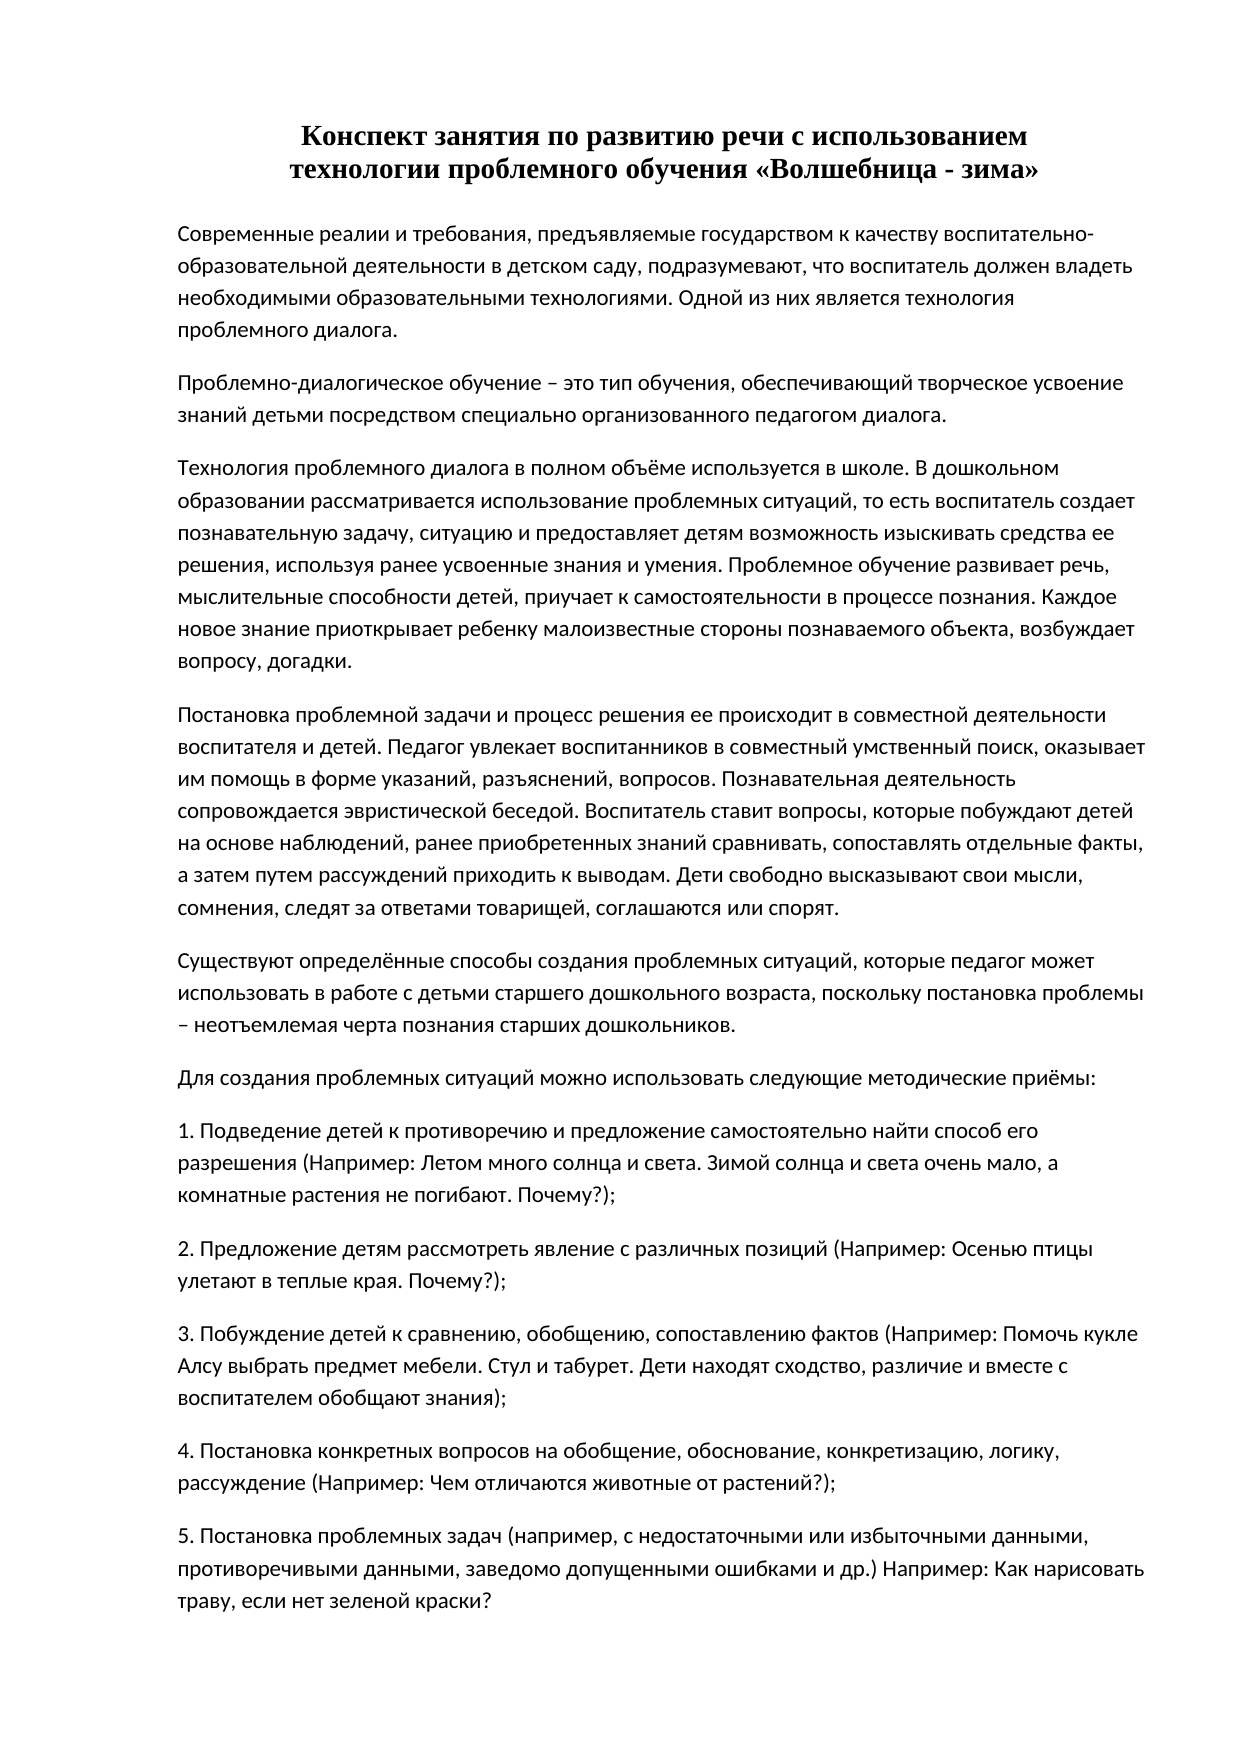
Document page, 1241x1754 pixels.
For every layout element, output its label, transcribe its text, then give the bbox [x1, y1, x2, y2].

text 5. Постановка проблемных задач (например, с недостаточными или избыточными данными, противоречивыми данными, заведомо допущенными ошибками и др.) Например: Как нарисовать траву, если нет зеленой краски? [177, 1521, 1152, 1614]
text 4. Постановка конкретных вопросов на обобщение, обоснование, конкретизацию, логику, рассуждение (Например: Чем отличаются животные от растений?); [177, 1436, 1152, 1496]
text Конспект занятия по развитию речи с использованием [177, 118, 1152, 152]
text 3. Побуждение детей к сравнению, обобщению, сопоставлению фактов (Например: Помочь кукле Алсу выбрать предмет мебели. Стул и табурет. Дети находят сходство, различие и вместе с воспитателем обобщают знания); [177, 1319, 1152, 1411]
text Постановка проблемной задачи и процесс решения ее происходит в совместной деятельности воспитателя и детей. Педагог увлекает воспитанников в совместный умственный поиск, оказывает им помощь в форме указаний, разъяснений, вопросов. Познавательная деятельность сопровождается эвристической беседой. Воспитатель ставит вопросы, которые побуждают детей на основе наблюдений, ранее приобретенных знаний сравнивать, сопоставлять отдельные факты, а затем путем рассуждений приходить к выводам. Дети свободно высказывают свои мысли, сомнения, следят за ответами товарищей, соглашаются или спорят. [177, 700, 1152, 921]
text Технология проблемного диалога в полном объёме используется в школе. В дошкольном образовании рассматривается использование проблемных ситуаций, то есть воспитатель создает познавательную задачу, ситуацию и предоставляет детям возможность изыскивать средства ее решения, используя ранее усвоенные знания и умения. Проблемное обучение развивает речь, мыслительные способности детей, приучает к самостоятельности в процессе познания. Каждое новое знание приоткрывает ребенку малоизвестные стороны познаваемого объекта, возбуждает вопросу, догадки. [177, 453, 1152, 675]
text Современные реалии и требования, предъявляемые государством к качеству воспитательно-образовательной деятельности в детском саду, подразумевают, что воспитатель должен владеть необходимыми образовательными технологиями. Одной из них является технология проблемного диалога. [177, 219, 1152, 343]
text 2. Предложение детям рассмотреть явление с различных позиций (Например: Осенью птицы улетают в теплые края. Почему?); [177, 1234, 1152, 1294]
text Проблемно-диалогическое обучение – это тип обучения, обеспечивающий творческое усвоение знаний детьми посредством специально организованного педагогом диалога. [177, 368, 1152, 428]
text технологии проблемного обучения «Волшебница - зима» [177, 152, 1152, 185]
text Для создания проблемных ситуаций можно использовать следующие методические приёмы: [177, 1063, 1152, 1091]
text 1. Подведение детей к противоречию и предложение самостоятельно найти способ его разрешения (Например: Летом много солнца и света. Зимой солнца и света очень мало, а комнатные растения не погибают. Почему?); [177, 1116, 1152, 1209]
text Существуют определённые способы создания проблемных ситуаций, которые педагог может использовать в работе с детьми старшего дошкольного возраста, поскольку постановка проблемы – неотъемлемая черта познания старших дошкольников. [177, 946, 1152, 1038]
